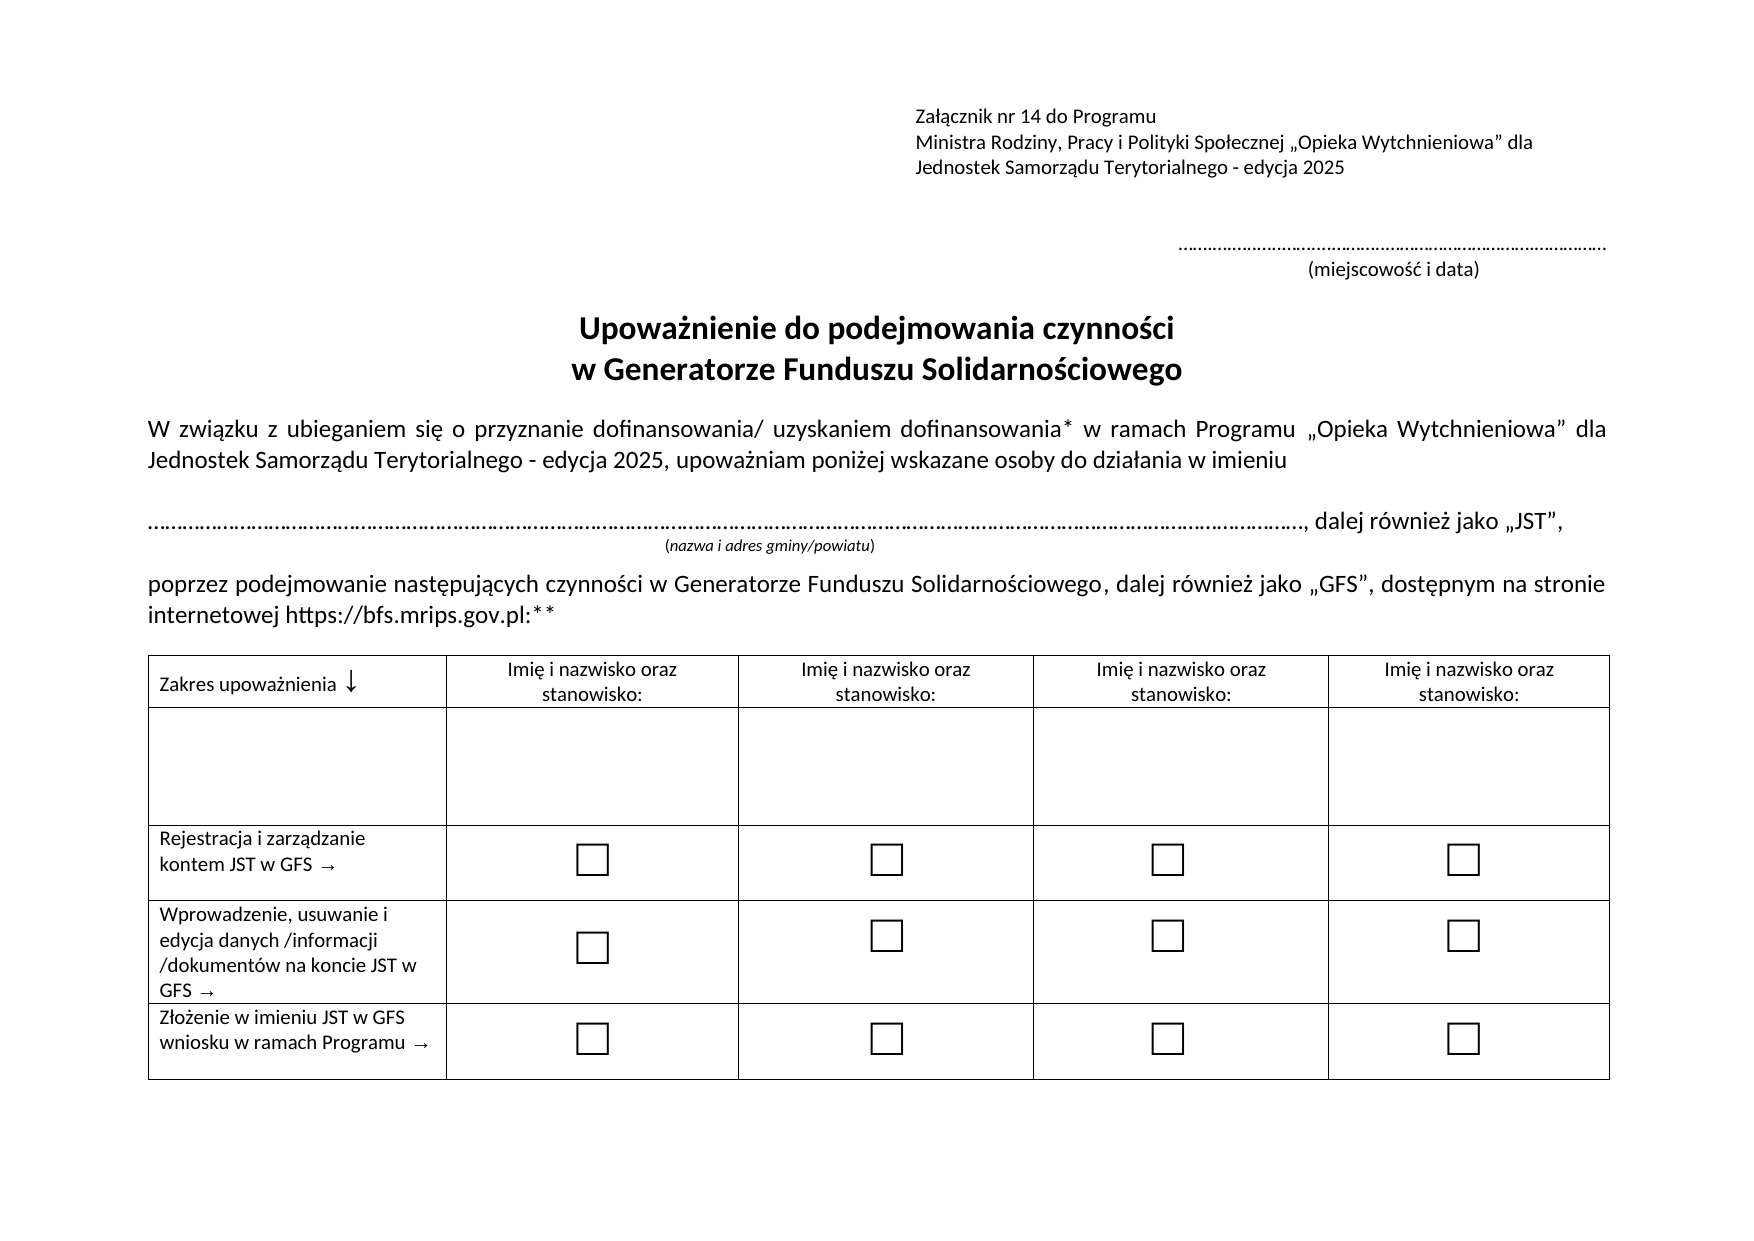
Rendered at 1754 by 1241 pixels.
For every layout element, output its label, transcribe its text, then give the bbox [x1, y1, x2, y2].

table_cell Złożenie w imieniu JST w GFS wniosku w ramach Programu → [149, 1004, 446, 1079]
text Upoważnienie do podejmowania czynności [148, 307, 1606, 347]
table_cell □ [1329, 1004, 1609, 1079]
table_header Imię i nazwisko oraz stanowisko: [1034, 656, 1328, 707]
table_cell □ [1034, 1004, 1328, 1079]
table_cell □ [447, 901, 738, 1003]
table_cell Rejestracja i zarządzanie kontem JST w GFS → [149, 826, 446, 900]
text …….….…..…..……....………..………………………….…………… [148, 231, 1606, 256]
table_cell □ [1034, 901, 1328, 1003]
text Ministra Rodziny, Pracy i Polityki Społecznej „Opieka Wytchnieniowa” dla Jednostek Samorządu Terytorialnego - edycja 2025 [915, 129, 1606, 180]
table_cell [1329, 708, 1609, 824]
table_cell □ [1329, 826, 1609, 900]
table_cell □ [1034, 826, 1328, 900]
text (miejscowość i data) [1181, 256, 1606, 281]
table_cell [149, 708, 446, 824]
table_cell [739, 708, 1033, 824]
table_cell □ [739, 901, 1033, 1003]
table_header Imię i nazwisko oraz stanowisko: [447, 656, 738, 707]
table_cell Wprowadzenie, usuwanie i edycja danych /informacji /dokumentów na koncie JST w GFS → [149, 901, 446, 1003]
table_cell □ [739, 1004, 1033, 1079]
text (nazwa i adres gminy/powiatu) [664, 536, 1606, 556]
table_header Imię i nazwisko oraz stanowisko: [1329, 656, 1609, 707]
text Załącznik nr 14 do Programu [915, 103, 1606, 129]
table_cell [1034, 708, 1328, 824]
table_cell [447, 708, 738, 824]
table_cell □ [447, 826, 738, 900]
table_cell □ [1329, 901, 1609, 1003]
text …………………………………………………………………………………………………………………………………………………………………………………, dalej również jako „JST”, [148, 505, 1606, 536]
table_header Zakres upoważnienia ↓ [149, 656, 446, 707]
table_cell □ [447, 1004, 738, 1079]
text W związku z ubieganiem się o przyznanie dofinansowania/ uzyskaniem dofinansowania* w ramach Programu „Opieka Wytchnieniowa” dla Jednostek Samorządu Terytorialnego - edycja 2025, upoważniam poniżej wskazane osoby do działania w imieniu [148, 414, 1606, 475]
text w Generatorze Funduszu Solidarnościowego [148, 347, 1606, 388]
text poprzez podejmowanie następujących czynności w Generatorze Funduszu Solidarnościowego, dalej również jako „GFS”, dostępnym na stronie internetowej https://bfs.mrips.gov.pl:** [148, 568, 1606, 629]
table_cell □ [739, 826, 1033, 900]
table_header Imię i nazwisko oraz stanowisko: [739, 656, 1033, 707]
